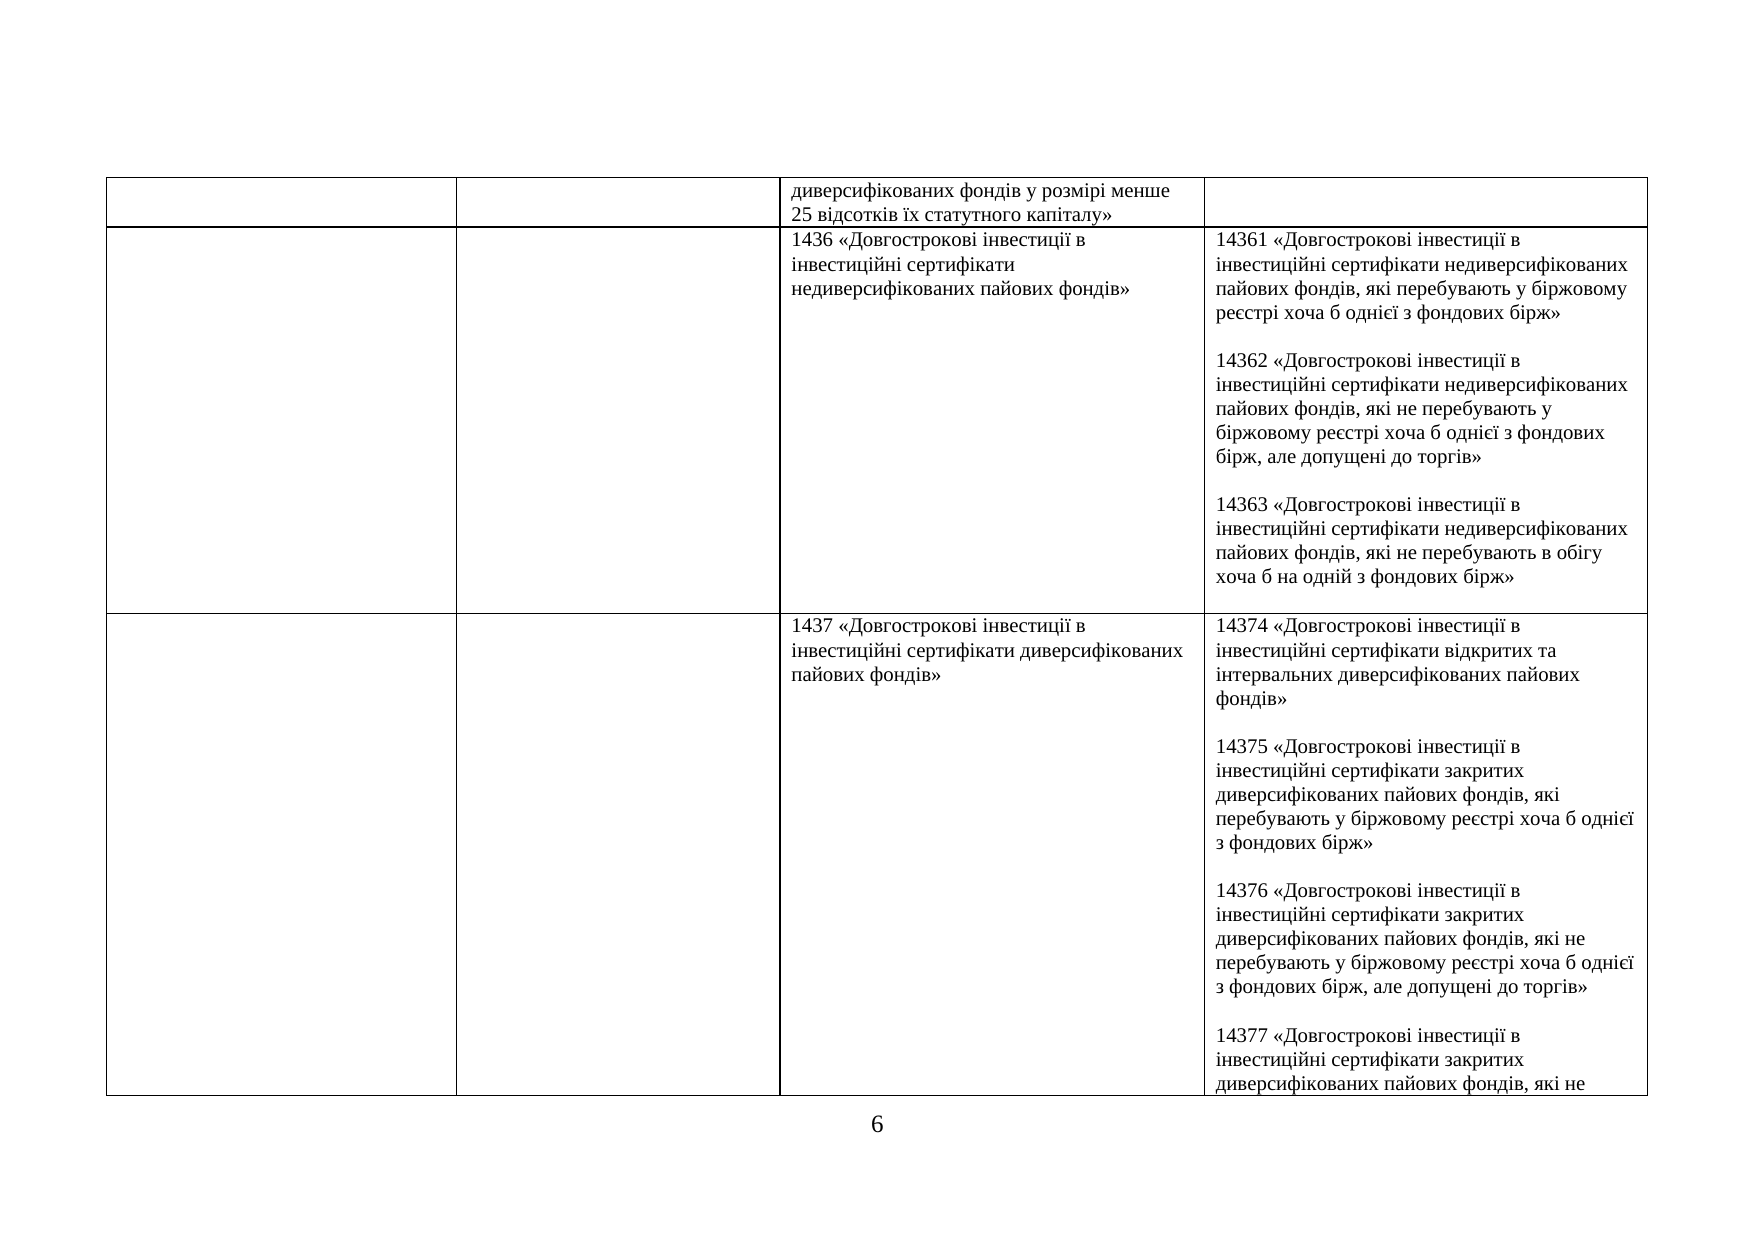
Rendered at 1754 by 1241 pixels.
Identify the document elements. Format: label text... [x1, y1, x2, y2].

table_cell [1205, 178, 1647, 226]
table_cell [457, 178, 779, 226]
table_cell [1205, 614, 1647, 1095]
table_cell [457, 228, 779, 612]
table_cell [107, 614, 456, 1095]
table_cell 1436 «Довгострокові інвестиції в інвестиційні сертифікати недиверсифікованих пайових фондів» [781, 228, 1204, 612]
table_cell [781, 178, 1204, 226]
table_cell 14361 «Довгострокові інвестиції в інвестиційні сертифікати недиверсифікованих пайових фондів, які перебувають у біржовому реєстрі хоча б однієї з фондових бірж» 14362 «Довгострокові інвестиції в інвестиційні сертифікати недиверсифікованих пайових фондів, які не перебувають у біржовому реєстрі хоча б однієї з фондових бірж, але допущені до торгів» 14363 «Довгострокові інвестиції в інвестиційні сертифікати недиверсифікованих пайових фондів, які не перебувають в обігу хоча б на одній з фондових бірж» [1205, 228, 1647, 612]
table_cell [107, 178, 456, 226]
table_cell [781, 614, 1204, 1095]
table_cell [457, 614, 779, 1095]
table_cell [107, 228, 456, 612]
